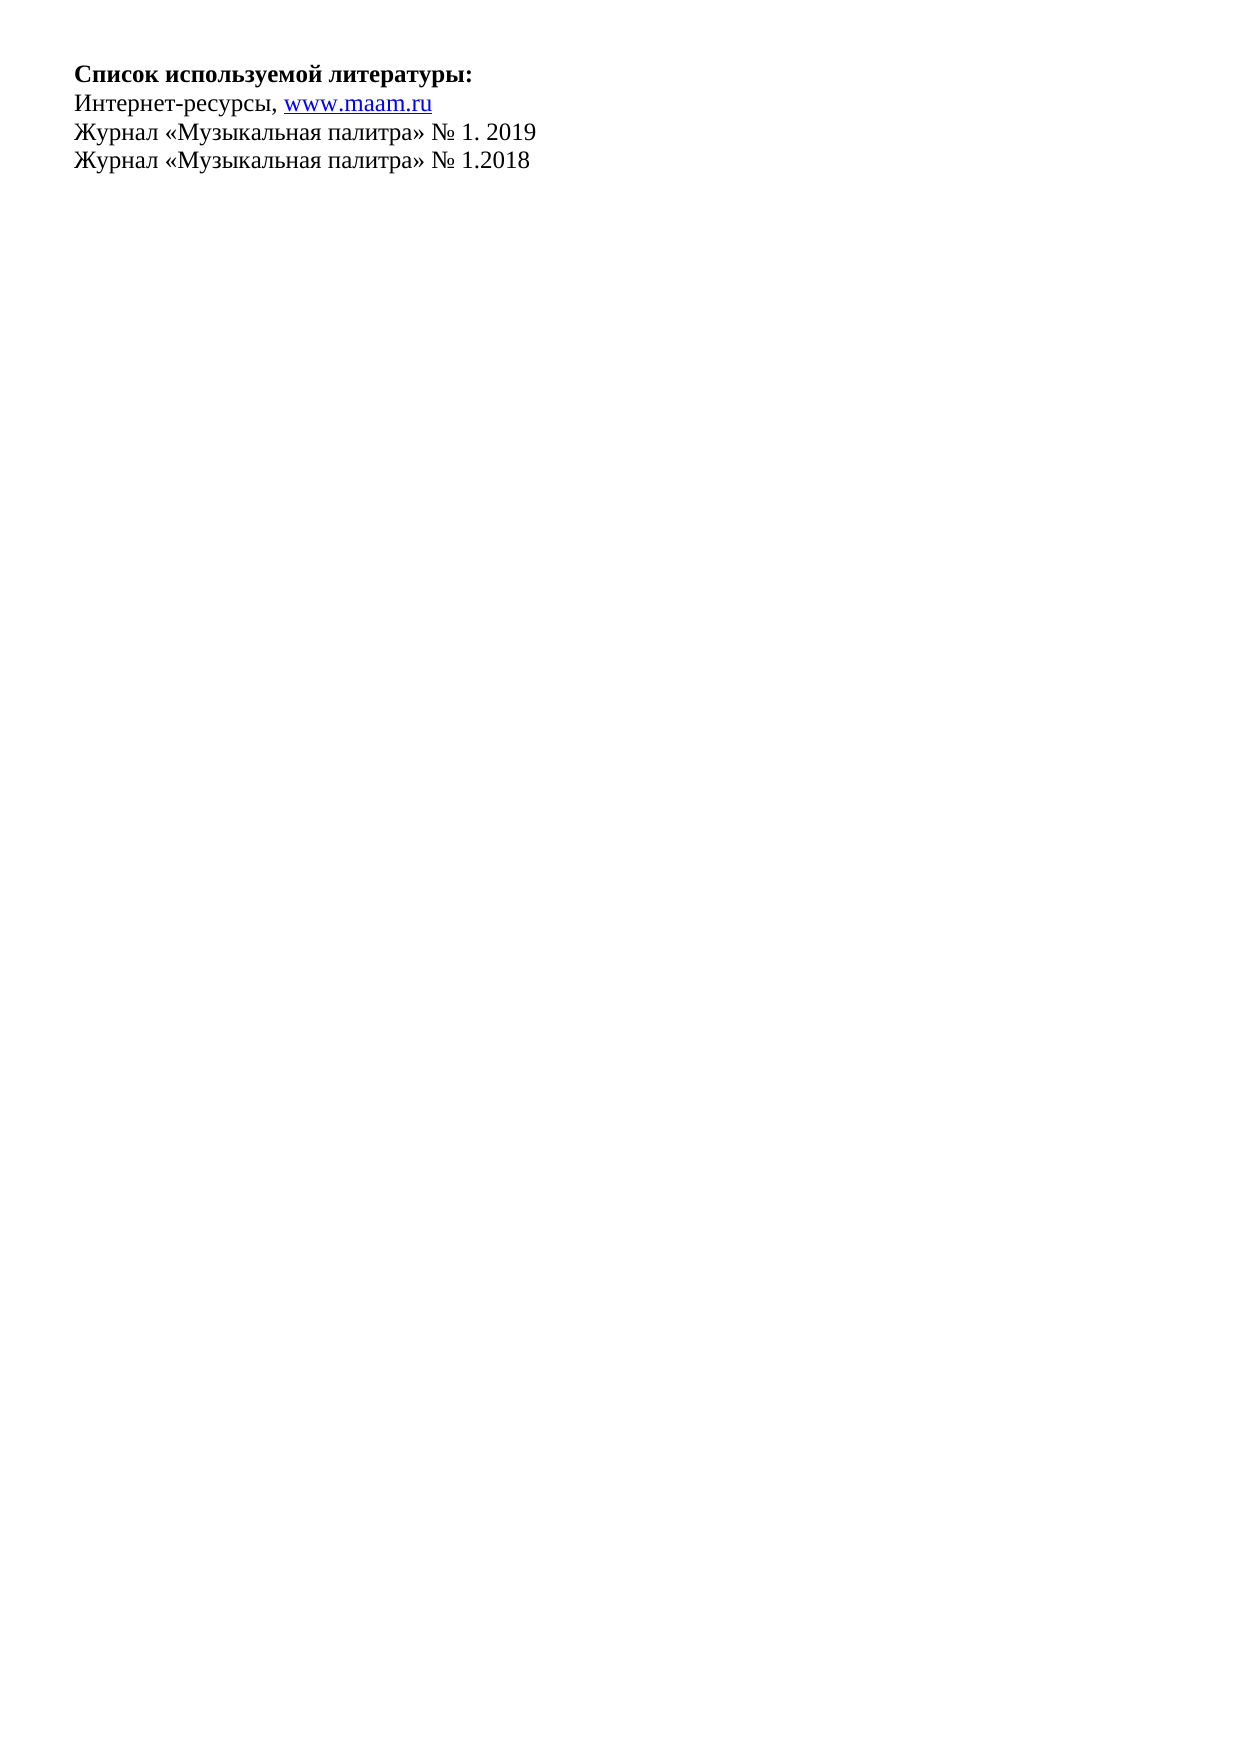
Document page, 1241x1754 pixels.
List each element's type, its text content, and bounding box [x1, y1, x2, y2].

text Список используемой литературы: [74, 59, 1152, 88]
text Журнал «Музыкальная палитра» № 1. 2019 [74, 117, 1152, 145]
text Интернет-ресурсы, www.maam.ru [74, 88, 1152, 117]
text Журнал «Музыкальная палитра» № 1.2018 [74, 145, 1152, 174]
